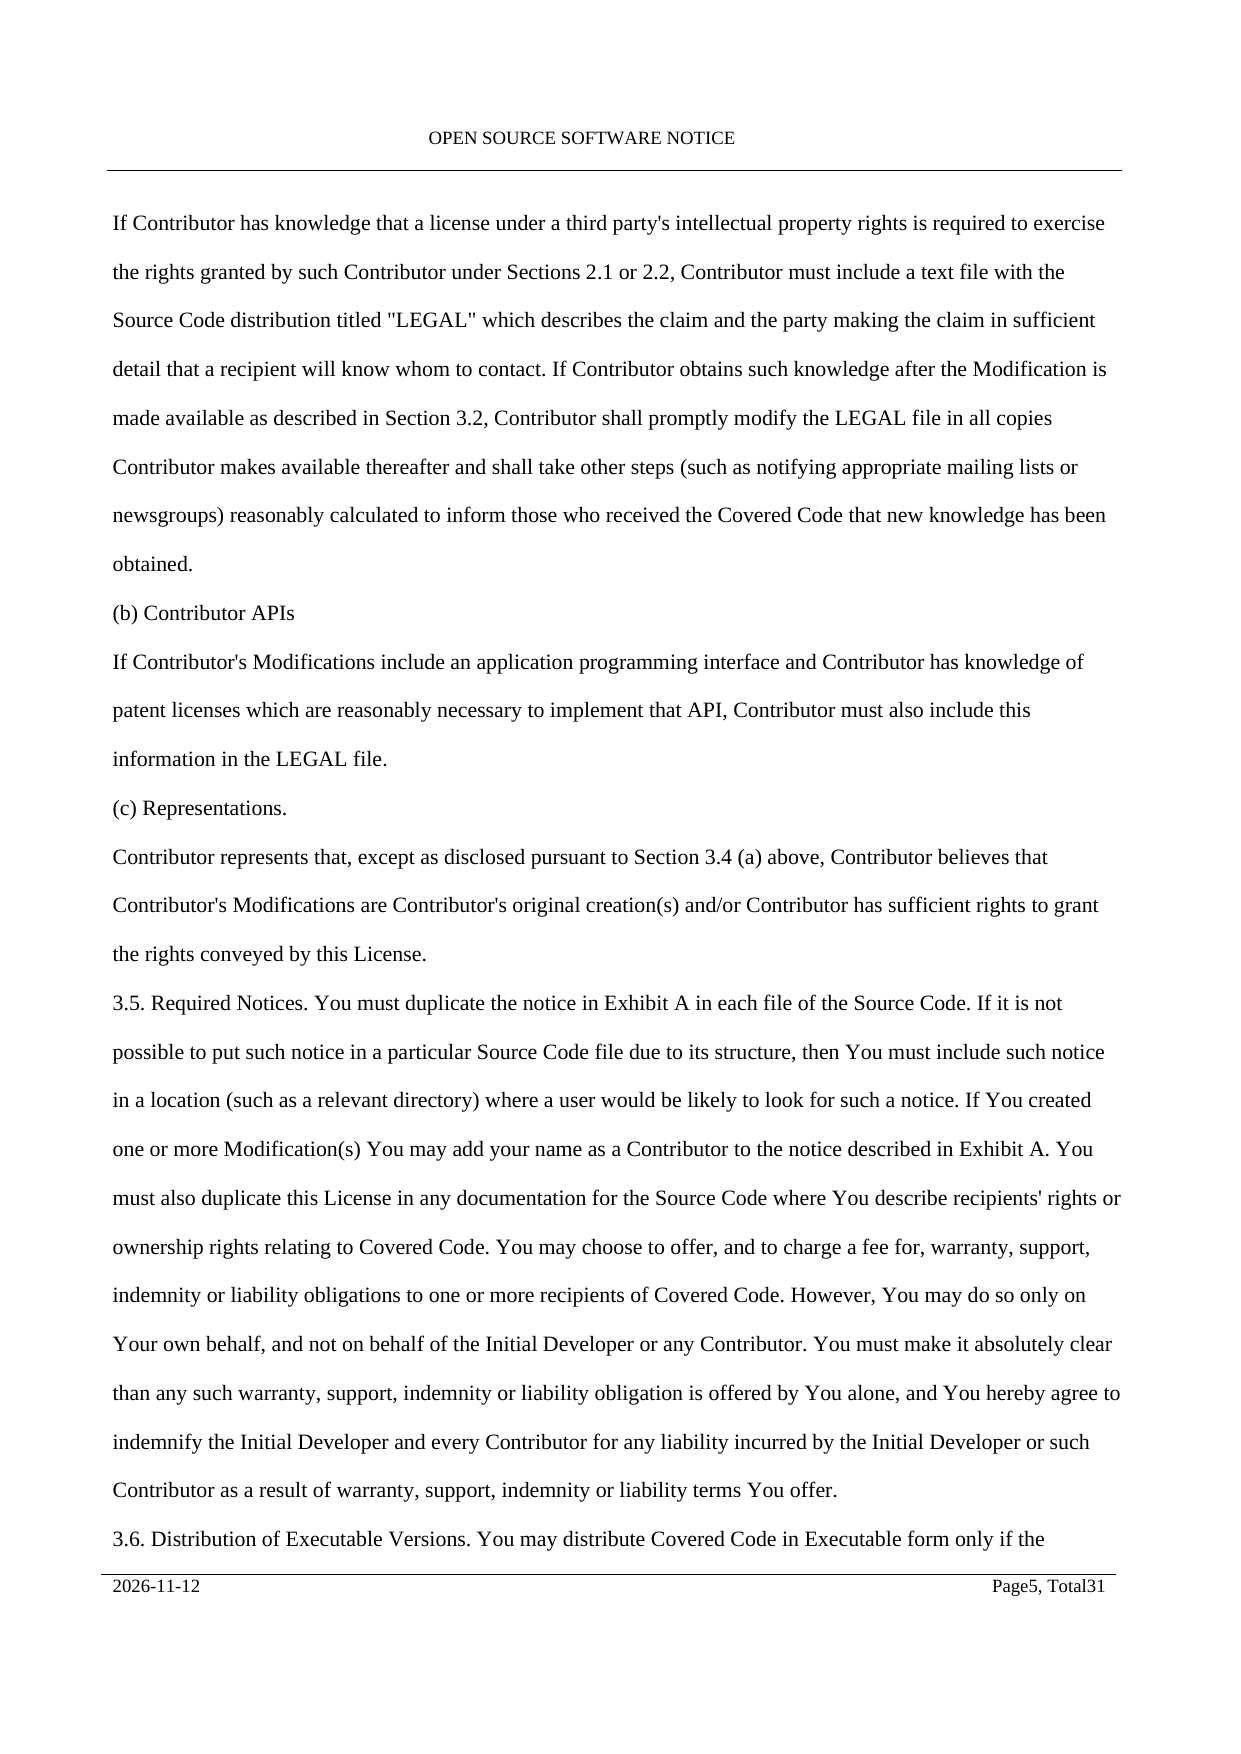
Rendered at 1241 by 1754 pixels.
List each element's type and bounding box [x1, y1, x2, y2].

text [112, 206, 1128, 1555]
